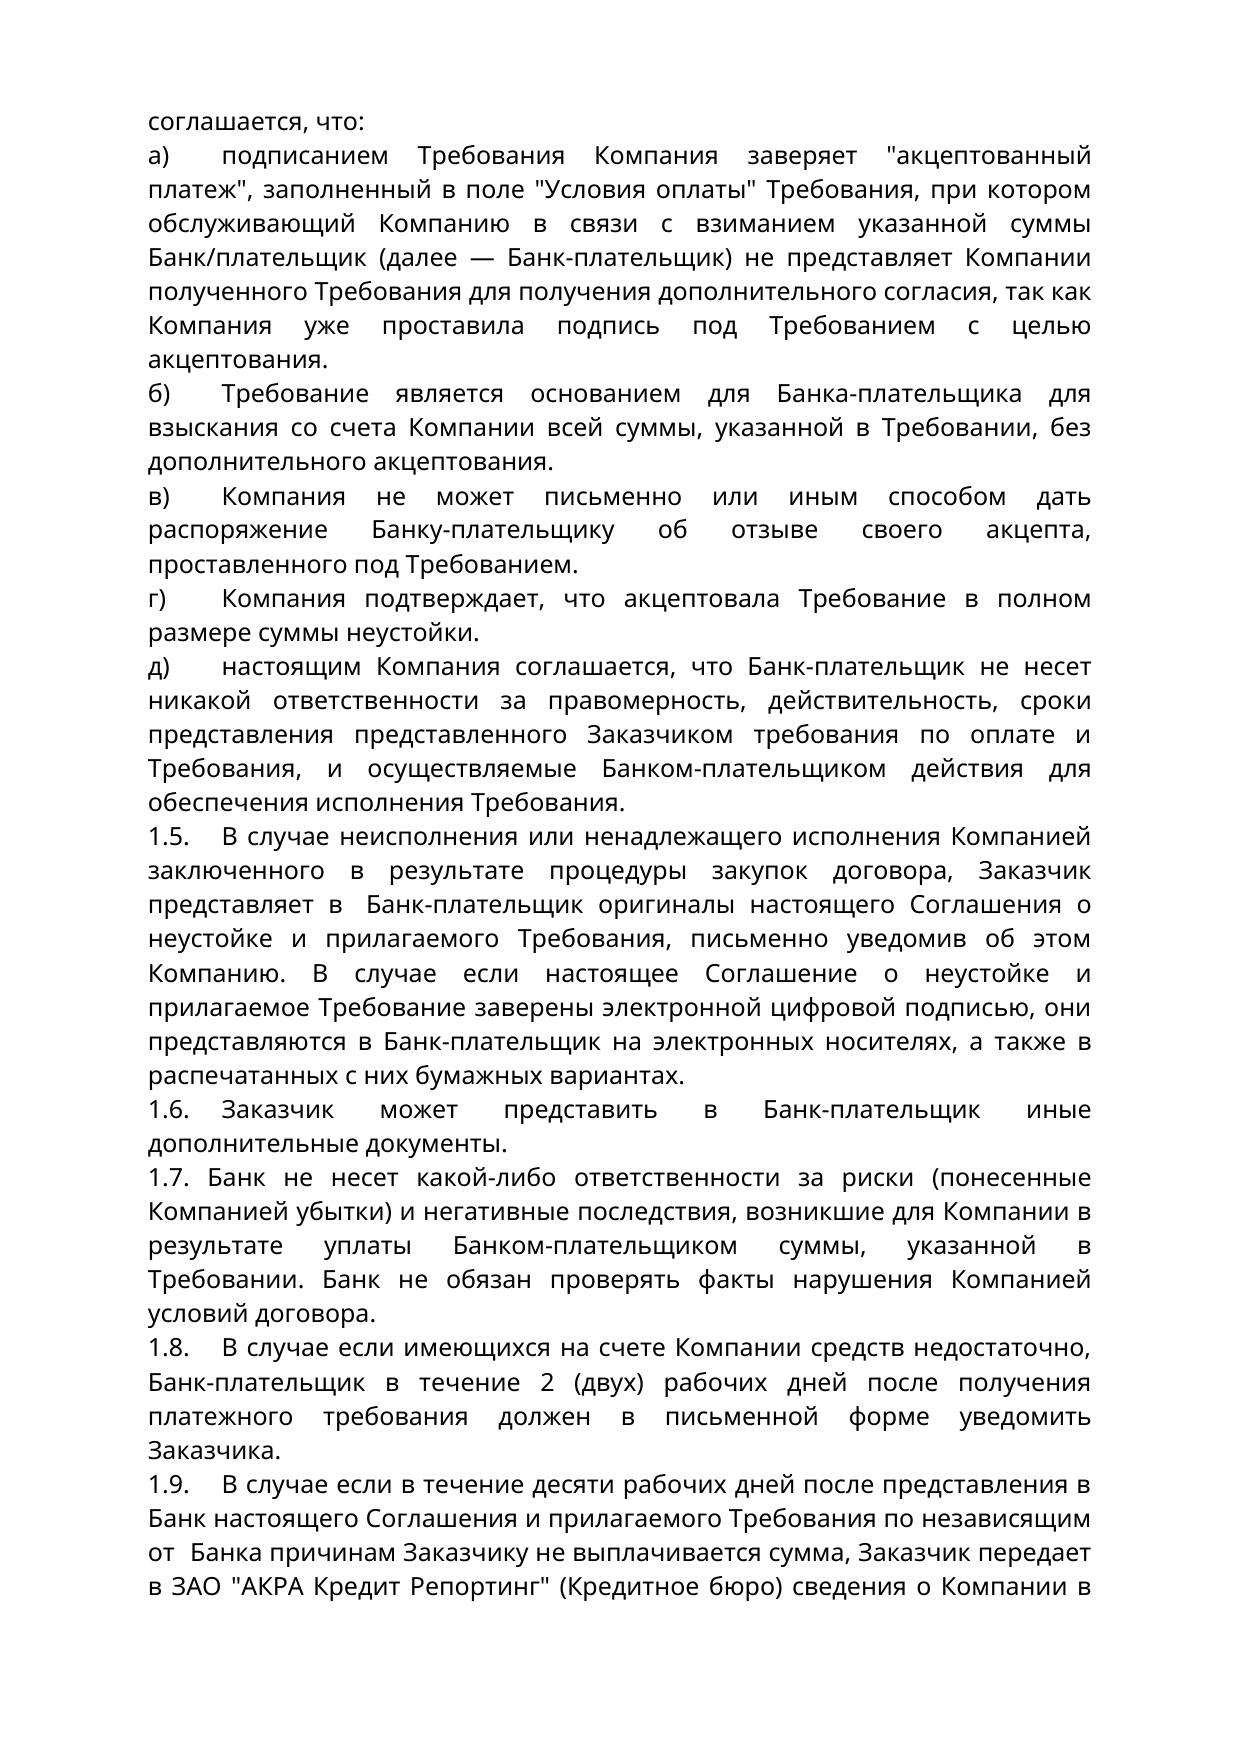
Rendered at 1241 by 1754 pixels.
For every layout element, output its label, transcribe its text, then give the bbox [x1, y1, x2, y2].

text 1.8. В случае если имеющихся на счете Компании средств недостаточно, Банк-плательщик в течение 2 (двух) рабочих дней после получения платежного требования должен в письменной форме уведомить Заказчика. [148, 1330, 1092, 1466]
text 1.6. Заказчик может представить в Банк-плательщик иные дополнительные документы. [148, 1091, 1092, 1159]
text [148, 1466, 1092, 1603]
text д) настоящим Компания соглашается, что Банк-плательщик не несет никакой ответственности за правомерность, действительность, сроки представления представленного Заказчиком требования по оплате и Требования, и осуществляемые Банком-плательщиком действия для обеспечения исполнения Требования. [148, 648, 1092, 819]
text в) Компания не может письменно или иным способом дать распоряжение Банку-плательщику об отзыве своего акцепта, проставленного под Требованием. [148, 478, 1092, 580]
text 1.5. В случае неисполнения или ненадлежащего исполнения Компанией заключенного в результате процедуры закупок договора, Заказчик представляет в Банк-плательщик оригиналы настоящего Соглашения о неустойке и прилагаемого Требования, письменно уведомив об этом Компанию. В случае если настоящее Соглашение о неустойке и прилагаемое Требование заверены электронной цифровой подписью, они представляются в Банк-плательщик на электронных носителях, а также в распечатанных с них бумажных вариантах. [148, 819, 1092, 1091]
text г) Компания подтверждает, что акцептовала Требование в полном размере суммы неустойки. [148, 580, 1092, 648]
text 1.7. Банк не несет какой-либо ответственности за риски (понесенные Компанией убытки) и негативные последствия, возникшие для Компании в результате уплаты Банком-плательщиком суммы, указанной в Требовании. Банк не обязан проверять факты нарушения Компанией условий договора. [148, 1159, 1092, 1330]
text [148, 103, 1092, 137]
text б) Требование является основанием для Банка-плательщика для взыскания со счета Компании всей суммы, указанной в Требовании, без дополнительного акцептования. [148, 376, 1092, 478]
text а) подписанием Требования Компания заверяет "акцептованный платеж", заполненный в поле "Условия оплаты" Требования, при котором обслуживающий Компанию в связи с взиманием указанной суммы Банк/плательщик (далее — Банк-плательщик) не представляет Компании полученного Требования для получения дополнительного согласия, так как Компания уже проставила подпись под Требованием с целью акцептования. [148, 137, 1092, 376]
